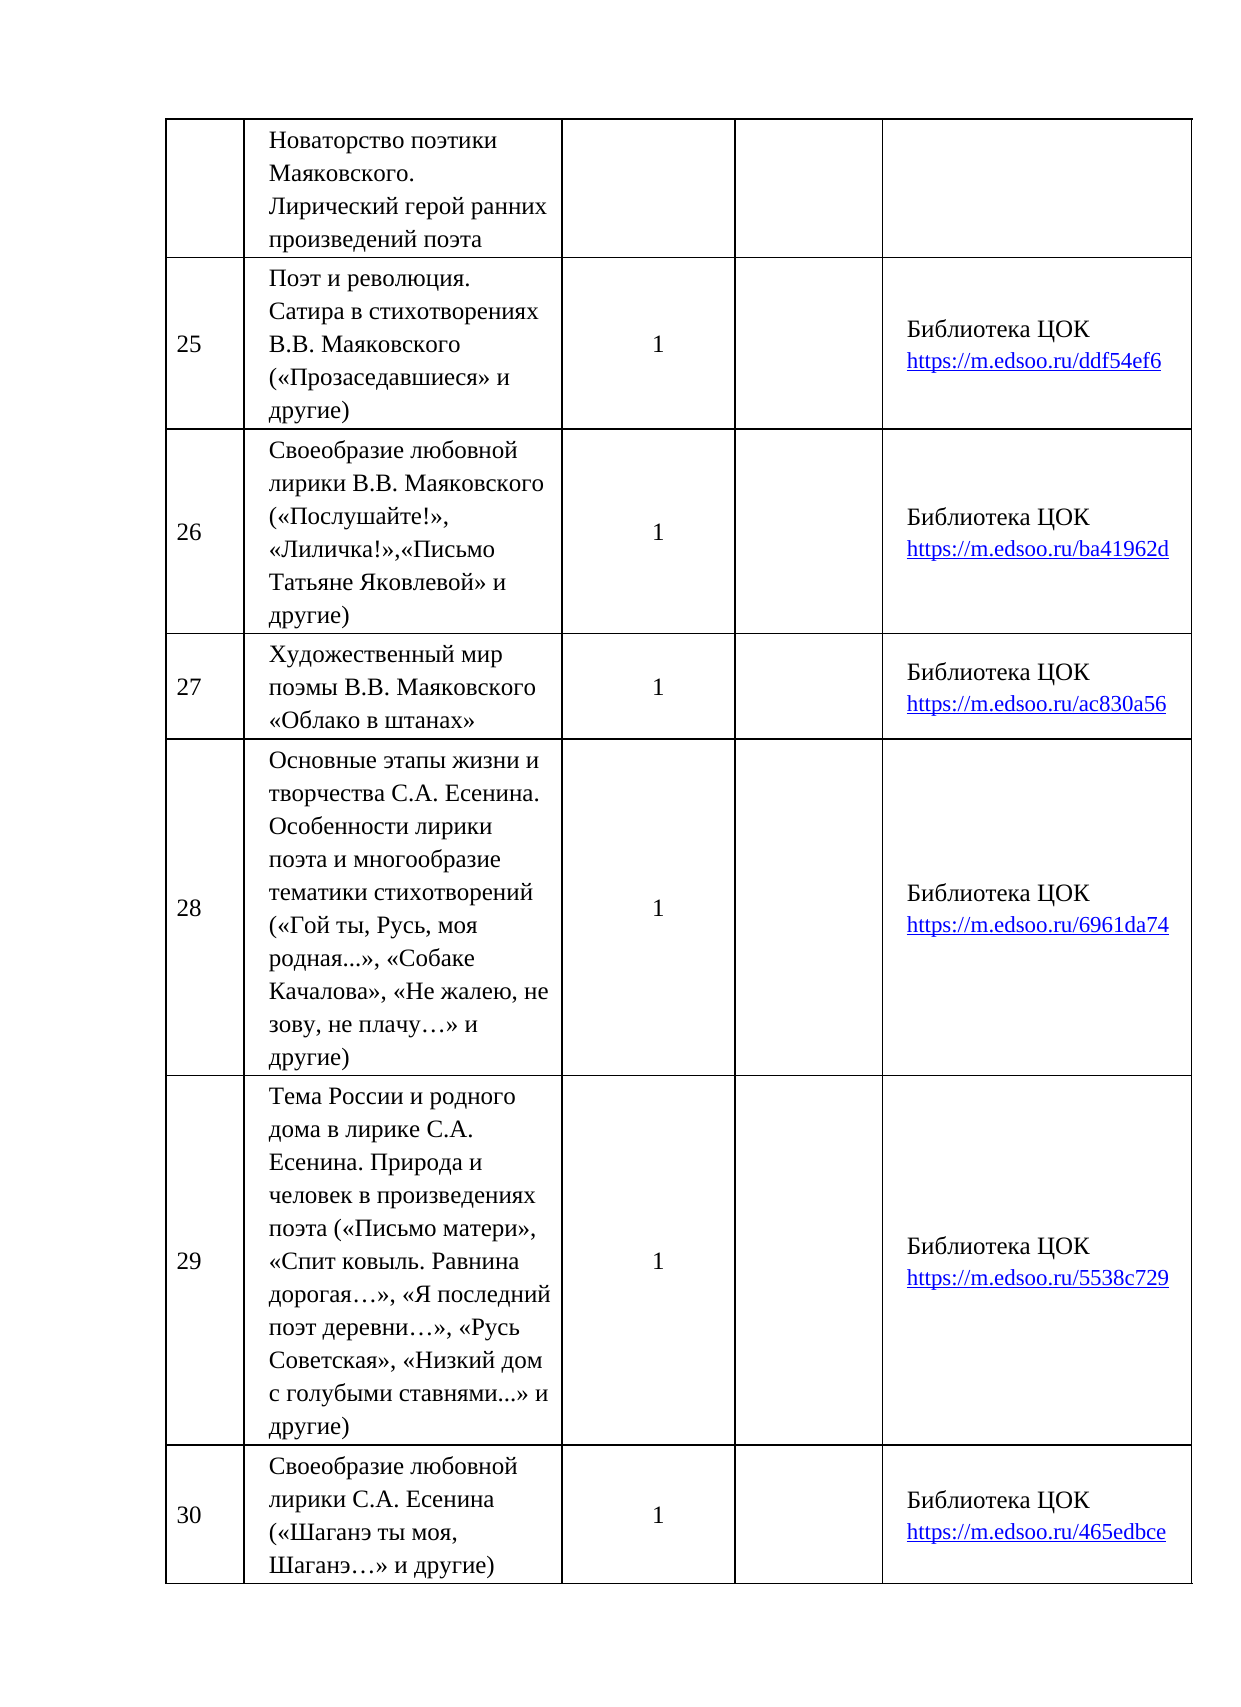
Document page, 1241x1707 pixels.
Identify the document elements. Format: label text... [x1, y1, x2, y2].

table_cell 1 [563, 430, 734, 632]
table_cell [736, 258, 882, 428]
table_cell [736, 1076, 882, 1444]
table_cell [883, 120, 1191, 257]
table_cell 30 [167, 1446, 243, 1582]
table_cell Библиотека ЦОК https://m.edsoo.ru/ac830a56 [883, 634, 1191, 738]
table_cell 1 [563, 740, 734, 1074]
table_cell Библиотека ЦОК https://m.edsoo.ru/6961da74 [883, 740, 1191, 1074]
table_cell Библиотека ЦОК https://m.edsoo.ru/ba41962d [883, 430, 1191, 632]
table_cell [736, 1446, 882, 1582]
table_cell Библиотека ЦОК https://m.edsoo.ru/5538c729 [883, 1076, 1191, 1444]
table_cell 29 [167, 1076, 243, 1444]
table_cell [736, 120, 882, 257]
table_cell Своеобразие любовной лирики С.А. Есенина («Шаганэ ты моя, Шаганэ…» и другие) [245, 1446, 561, 1582]
table_cell 28 [167, 740, 243, 1074]
table_cell Тема России и родного дома в лирике С.А. Есенина. Природа и человек в произведениях поэта («Письмо матери», «Спит ковыль. Равнина дорогая…», «Я последний поэт деревни…», «Русь Советская», «Низкий дом с голубыми ставнями...» и другие) [245, 1076, 561, 1444]
table_cell Художественный мир поэмы В.В. Маяковского «Облако в штанах» [245, 634, 561, 738]
table_cell Основные этапы жизни и творчества С.А. Есенина. Особенности лирики поэта и многообразие тематики стихотворений («Гой ты, Русь, моя родная...», «Собаке Качалова», «Не жалею, не зову, не плачу…» и другие) [245, 740, 561, 1074]
table_cell Библиотека ЦОК https://m.edsoo.ru/465edbce [883, 1446, 1191, 1582]
table_cell 1 [563, 1446, 734, 1582]
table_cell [245, 120, 561, 257]
table_cell Своеобразие любовной лирики В.В. Маяковского («Послушайте!», «Лиличка!»,«Письмо Татьяне Яковлевой» и другие) [245, 430, 561, 632]
table_cell 1 [563, 1076, 734, 1444]
table_cell [736, 634, 882, 738]
table_cell 24 [167, 120, 243, 257]
table_cell Поэт и революция. Сатира в стихотворениях В.В. Маяковского («Прозаседавшиеся» и другие) [245, 258, 561, 428]
table_cell 25 [167, 258, 243, 428]
table_cell Библиотека ЦОК https://m.edsoo.ru/ddf54ef6 [883, 258, 1191, 428]
table_cell [736, 740, 882, 1074]
table_cell [736, 430, 882, 632]
table_cell 1 [563, 258, 734, 428]
table_cell 1 [563, 120, 734, 257]
table_cell 26 [167, 430, 243, 632]
table_cell 27 [167, 634, 243, 738]
table_cell 1 [563, 634, 734, 738]
